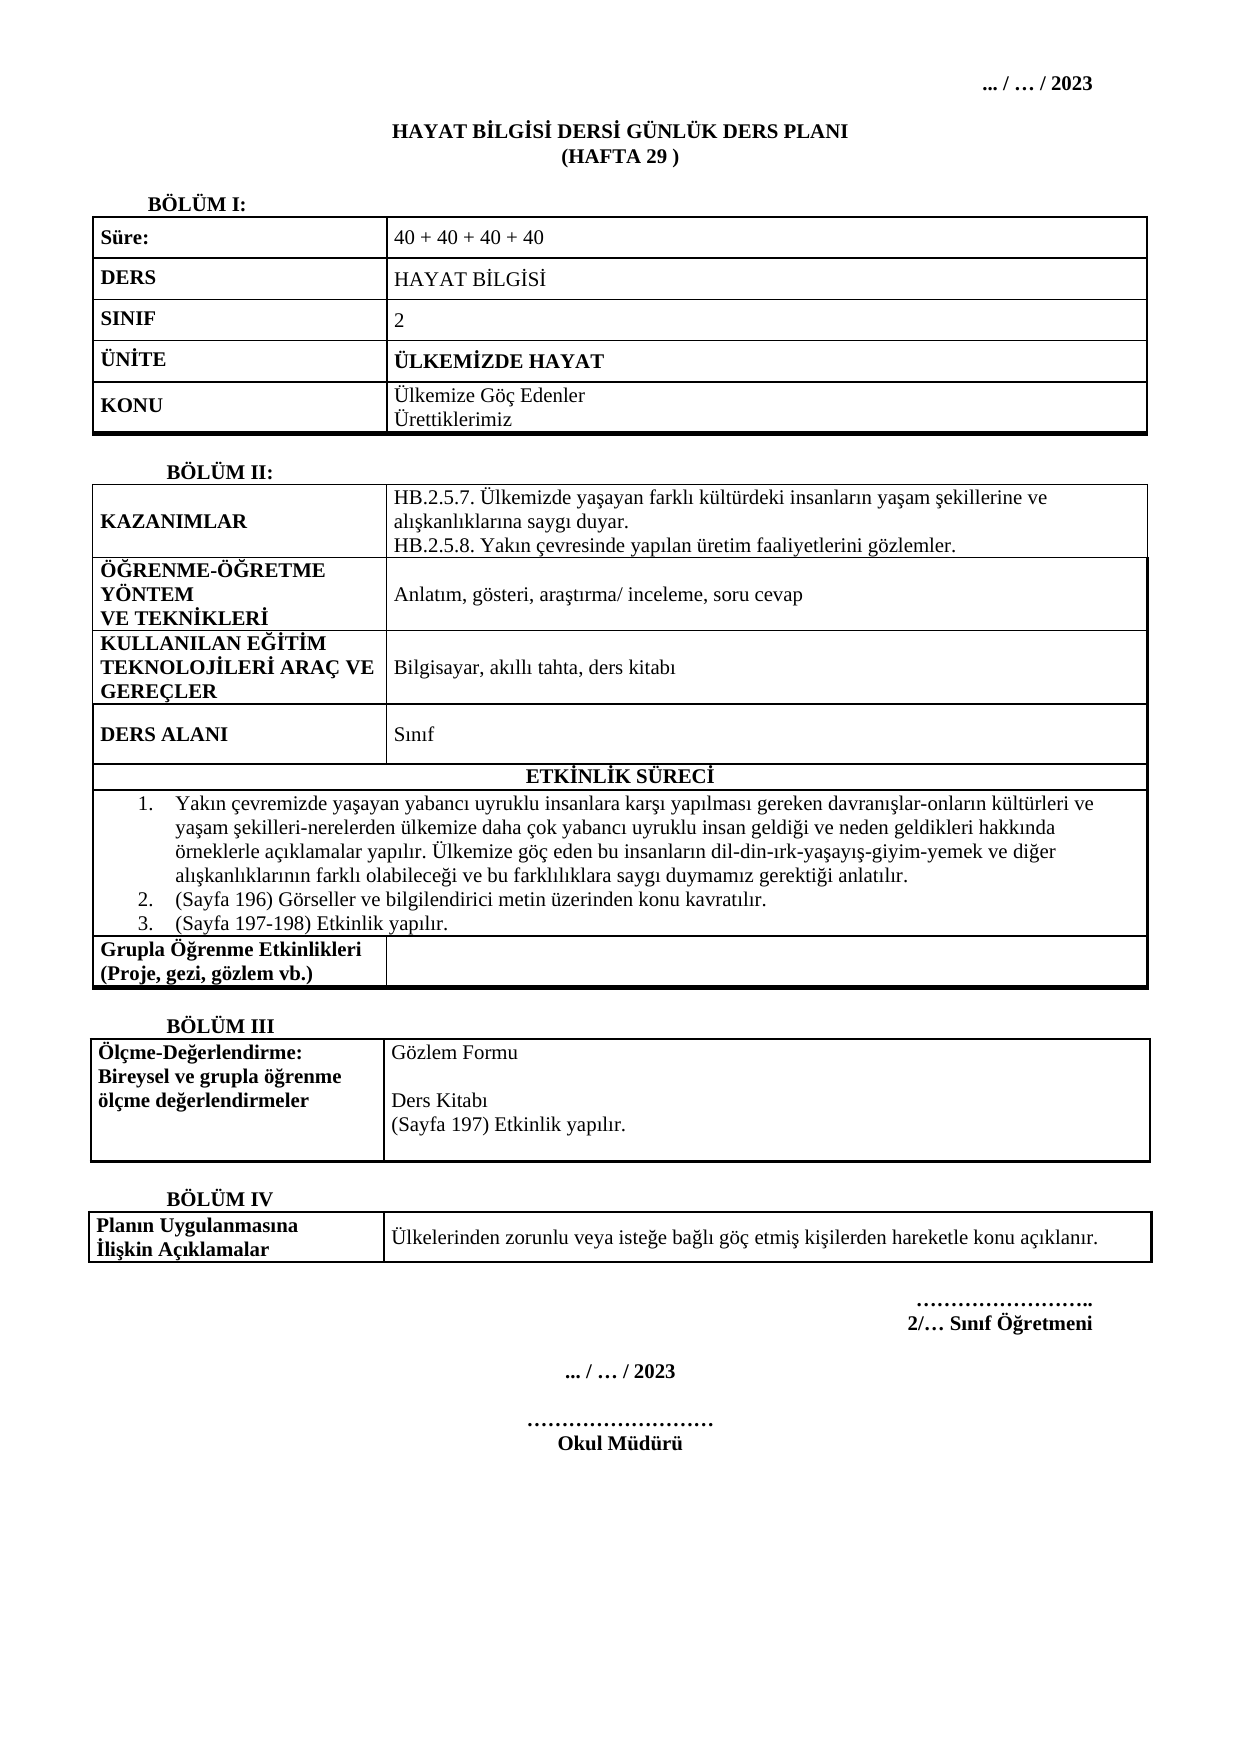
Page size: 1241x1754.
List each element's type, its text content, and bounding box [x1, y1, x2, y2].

table_header Ülkelerinden zorunlu veya isteğe bağlı göç etmiş kişilerden hareketle konu açıklanır. [385, 1213, 1150, 1261]
table_cell SINIF [94, 300, 386, 340]
text ... / … / 2023 [148, 71, 1092, 95]
table_header 40 + 40 + 40 + 40 [388, 218, 1146, 257]
text ... / … / 2023 [148, 1359, 1092, 1383]
subtitle BÖLÜM IV [148, 1186, 1092, 1211]
table_cell 2 [388, 300, 1146, 340]
table_cell ÜNİTE [94, 341, 386, 381]
table_cell DERS [94, 259, 386, 298]
text …………………….. [148, 1287, 1092, 1311]
table_cell HAYAT BİLGİSİ [388, 259, 1146, 298]
table_cell ÜLKEMİZDE HAYAT [388, 341, 1146, 381]
table_header KAZANIMLAR [93, 485, 386, 557]
table_header Süre: [94, 218, 386, 257]
text (HAFTA 29 ) [148, 143, 1092, 168]
table_cell Ülkemize Göç Edenler Ürettiklerimiz [388, 383, 1146, 431]
table_cell Anlatım, gösteri, araştırma/ inceleme, soru cevap [387, 558, 1146, 630]
subtitle BÖLÜM III [148, 1014, 1092, 1038]
table_cell Sınıf [387, 705, 1146, 763]
table_cell Grupla Öğrenme Etkinlikleri (Proje, gezi, gözlem vb.) [94, 937, 386, 985]
table_header Ölçme-Değerlendirme: Bireysel ve grupla öğrenme ölçme değerlendirmeler [92, 1040, 383, 1160]
text 2/… Sınıf Öğretmeni [148, 1311, 1092, 1335]
table_cell [387, 937, 1146, 985]
text HAYAT BİLGİSİ DERSİ GÜNLÜK DERS PLANI [148, 119, 1092, 143]
table_cell ETKİNLİK SÜRECİ [94, 765, 1146, 788]
table_cell Bilgisayar, akıllı tahta, ders kitabı [387, 631, 1146, 703]
table_cell DERS ALANI [94, 705, 386, 763]
table_cell KULLANILAN EĞİTİM TEKNOLOJİLERİ ARAÇ VE GEREÇLER [93, 631, 386, 703]
table_header Planın Uygulanmasına İlişkin Açıklamalar [90, 1213, 383, 1261]
text BÖLÜM II: [148, 459, 1092, 484]
table_header HB.2.5.7. Ülkemizde yaşayan farklı kültürdeki insanların yaşam şekillerine ve alışkanlıklarına saygı duyar. HB.2.5.8. Yakın çevresinde yapılan üretim faaliyetlerini gözlemler. [387, 485, 1147, 557]
table_cell Yakın çevremizde yaşayan yabancı uyruklu insanlara karşı yapılması gereken davranışlar-onların kültürleri ve yaşam şekilleri-nerelerden ülkemize daha çok yabancı uyruklu insan geldiği ve neden geldikleri hakkında örneklerle açıklamalar yapılır. Ülkemize göç eden bu insanların dil-din-ırk-yaşayış-giyim-yemek ve diğer alışkanlıklarının farklı olabileceği ve bu farklılıklara saygı duymamız gerektiği anlatılır. (Sayfa 196) Görseller ve bilgilendirici metin üzerinden konu kavratılır. (Sayfa 197-198) Etkinlik yapılır. [94, 791, 1146, 935]
text ……………………… [148, 1407, 1092, 1431]
table_cell ÖĞRENME-ÖĞRETME YÖNTEM VE TEKNİKLERİ [93, 558, 386, 630]
text BÖLÜM I: [148, 192, 1092, 216]
table_header Gözlem Formu Ders Kitabı (Sayfa 197) Etkinlik yapılır. [385, 1040, 1149, 1160]
table_cell KONU [94, 383, 386, 431]
text Okul Müdürü [148, 1431, 1092, 1455]
